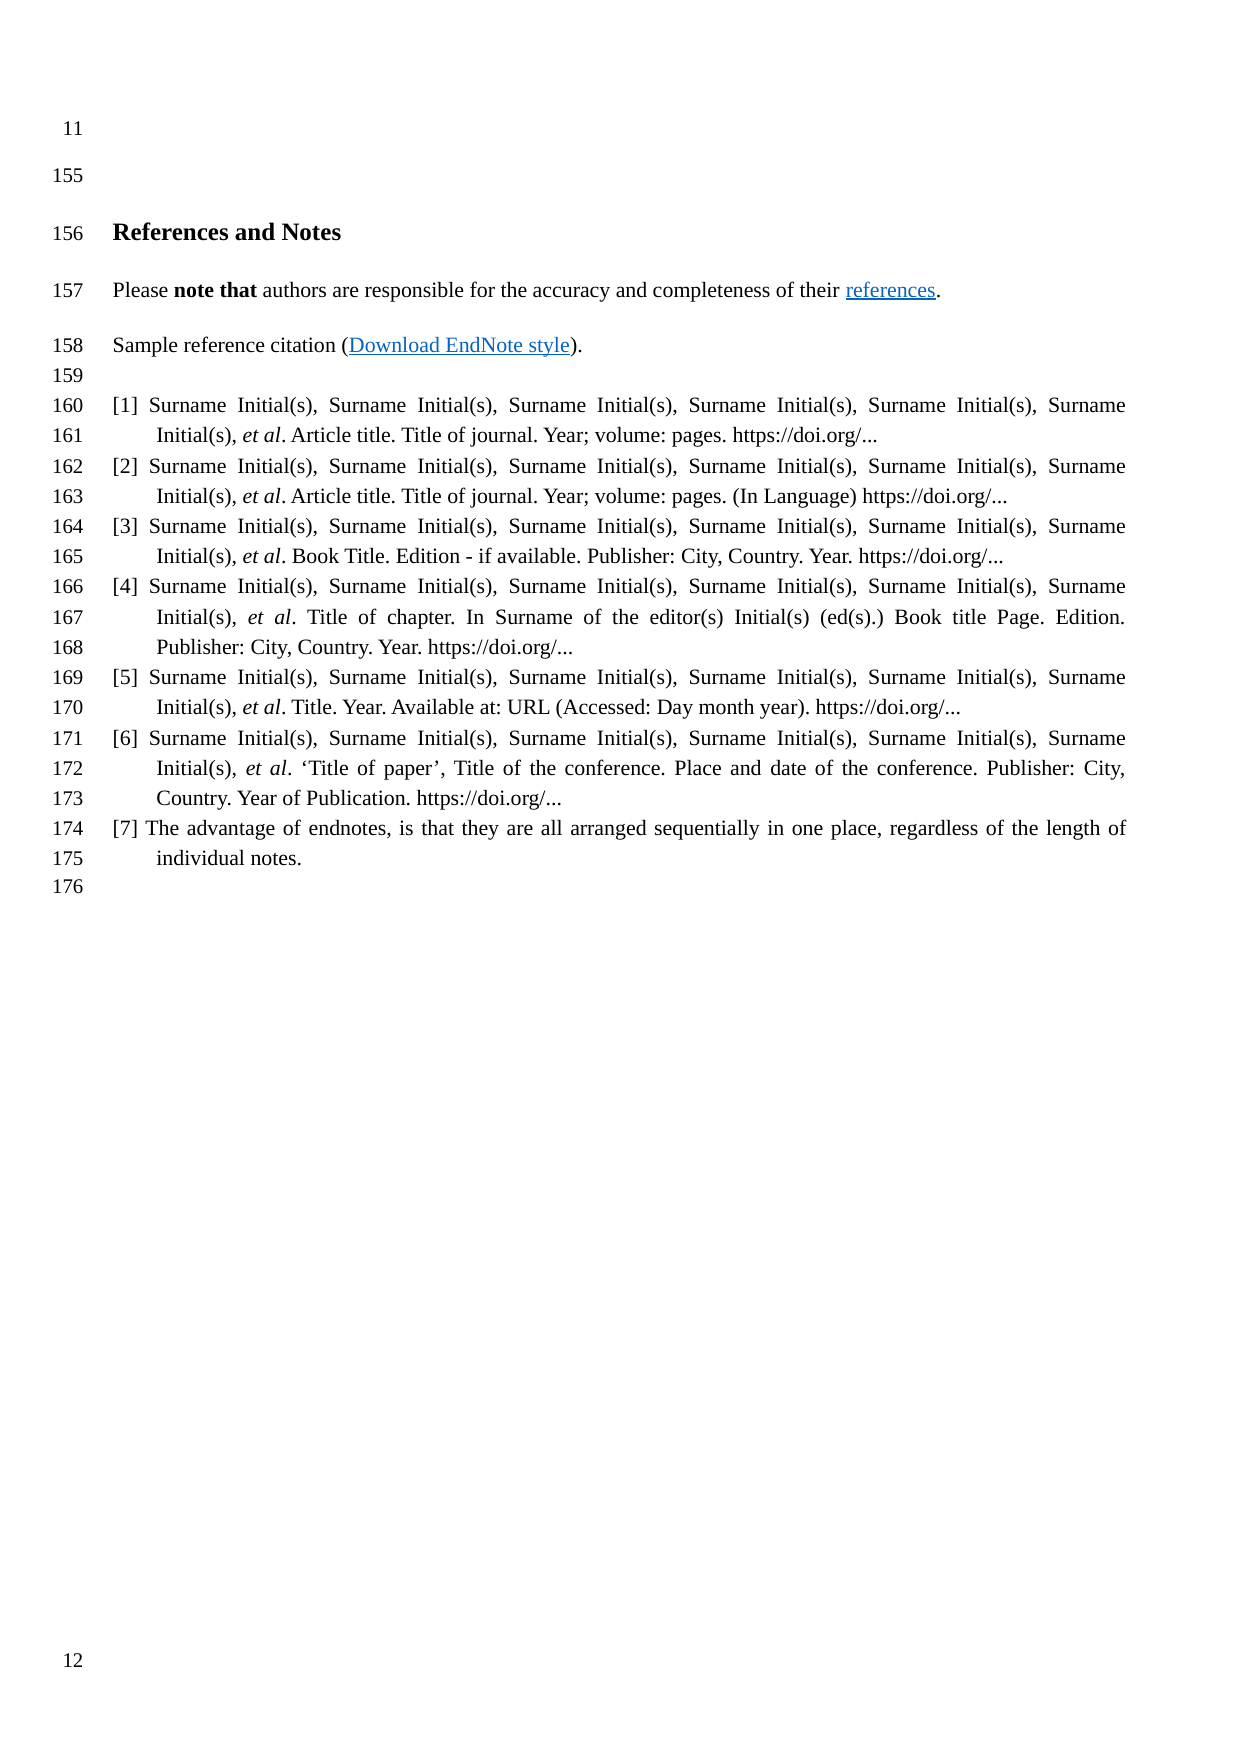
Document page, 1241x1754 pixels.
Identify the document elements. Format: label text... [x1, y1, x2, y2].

text [1] Surname Initial(s), Surname Initial(s), Surname Initial(s), Surname Initial(s), Surname Initial(s), Surname Initial(s), et al. Article title. Title of journal. Year; volume: pages. https://doi.org/... [112, 392, 1128, 448]
text Sample reference citation (Download EndNote style). [112, 332, 1128, 357]
text References and Notes [112, 217, 1128, 246]
text [2] Surname Initial(s), Surname Initial(s), Surname Initial(s), Surname Initial(s), Surname Initial(s), Surname Initial(s), et al. Article title. Title of journal. Year; volume: pages. (In Language) https://doi.org/... [112, 453, 1128, 508]
text [6] Surname Initial(s), Surname Initial(s), Surname Initial(s), Surname Initial(s), Surname Initial(s), Surname Initial(s), et al. ‘Title of paper’, Title of the conference. Place and date of the conference. Publisher: City, Country. Year of Publication. https://doi.org/... [112, 724, 1128, 810]
text [4] Surname Initial(s), Surname Initial(s), Surname Initial(s), Surname Initial(s), Surname Initial(s), Surname Initial(s), et al. Title of chapter. In Surname of the editor(s) Initial(s) (ed(s).) Book title Page. Edition. Publisher: City, Country. Year. https://doi.org/... [112, 573, 1128, 659]
text [7] The advantage of endnotes, is that they are all arranged sequentially in one place, regardless of the length of individual notes. [112, 815, 1128, 871]
text Please note that authors are responsible for the accuracy and completeness of their references. [112, 277, 1128, 302]
text [5] Surname Initial(s), Surname Initial(s), Surname Initial(s), Surname Initial(s), Surname Initial(s), Surname Initial(s), et al. Title. Year. Available at: URL (Accessed: Day month year). https://doi.org/... [112, 664, 1128, 719]
text [3] Surname Initial(s), Surname Initial(s), Surname Initial(s), Surname Initial(s), Surname Initial(s), Surname Initial(s), et al. Book Title. Edition - if available. Publisher: City, Country. Year. https://doi.org/... [112, 513, 1128, 568]
